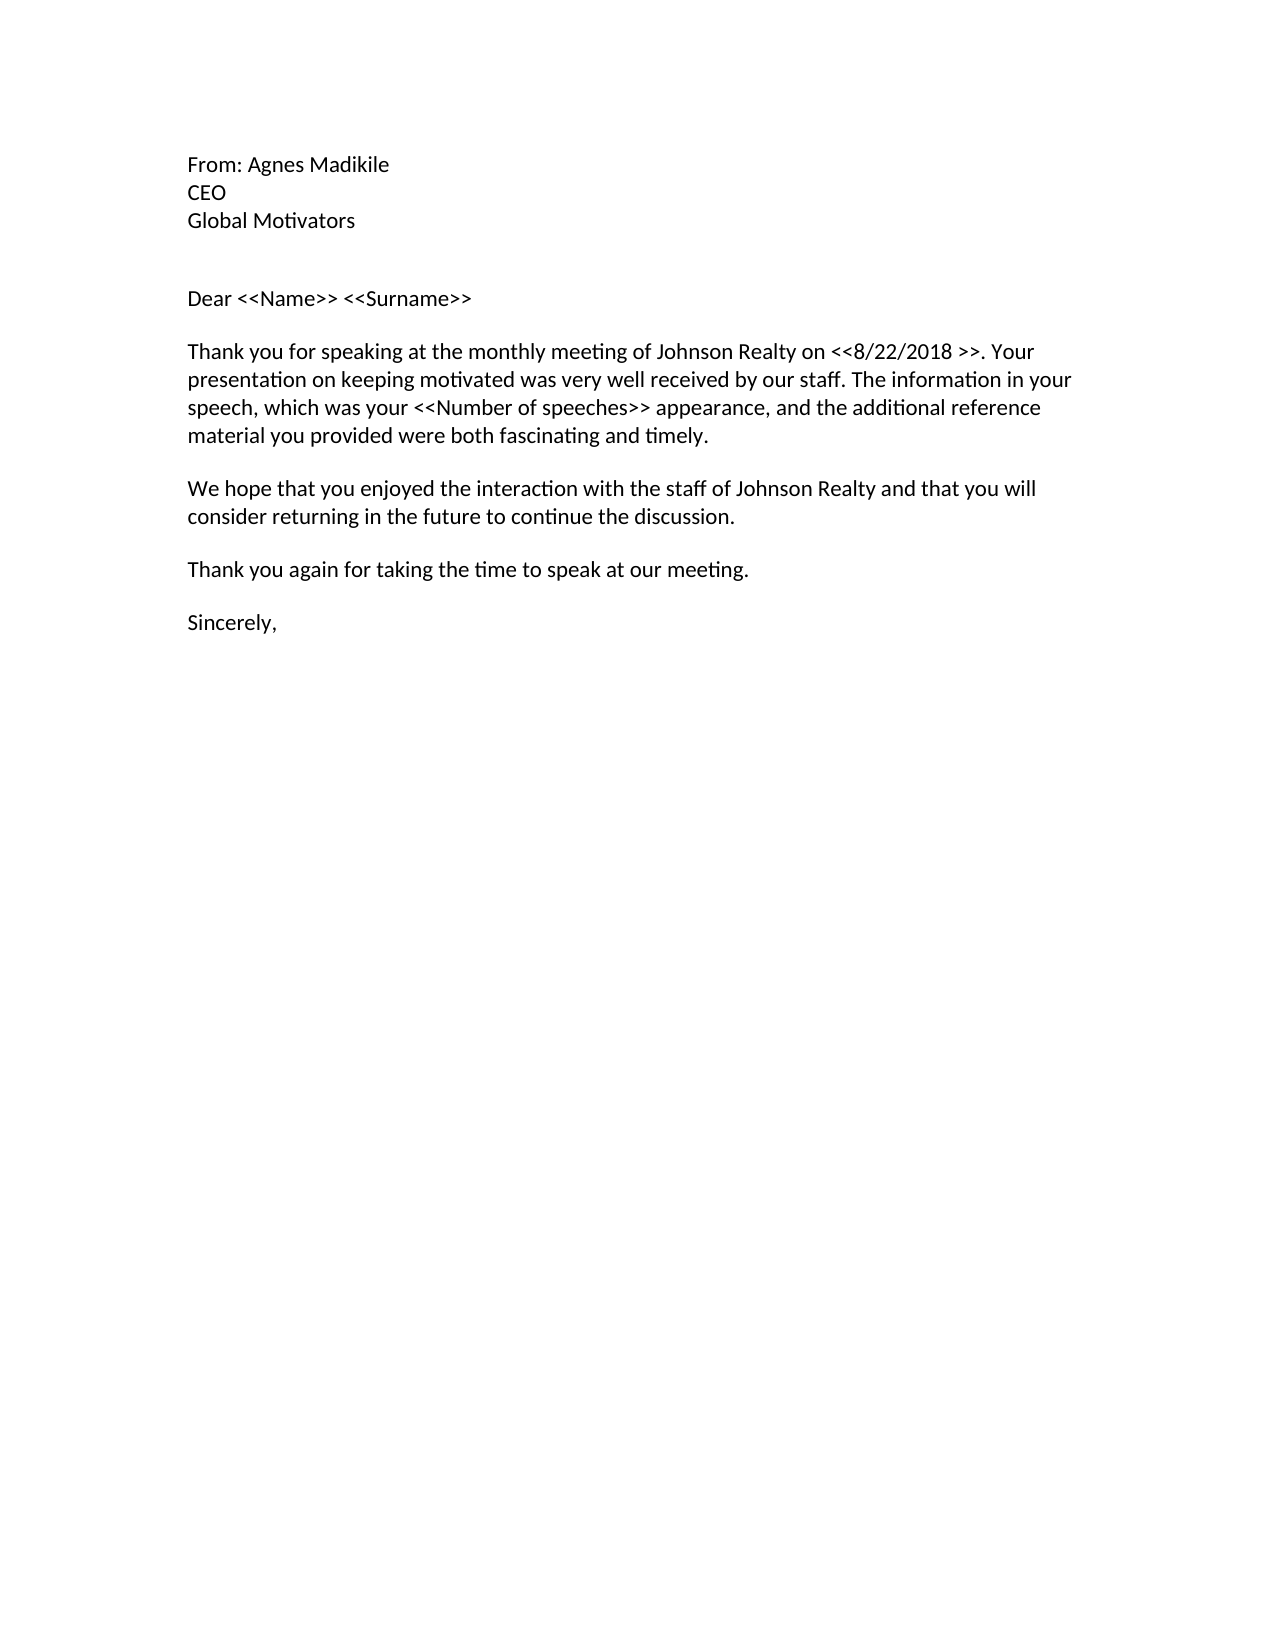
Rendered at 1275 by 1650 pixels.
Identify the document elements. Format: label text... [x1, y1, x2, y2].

text We hope that you enjoyed the interaction with the staff of Johnson Realty and that you will consider returning in the future to continue the discussion. [187, 474, 1087, 530]
text Thank you again for taking the time to speak at our meeting. [187, 555, 1087, 583]
text Dear <<Name>> <<Surname>> [187, 284, 1087, 312]
text Global Motivators [187, 206, 1087, 234]
text From: Agnes Madikile [187, 150, 1087, 178]
text Thank you for speaking at the monthly meeting of Johnson Realty on <<8/22/2018 >>. Your presentation on keeping motivated was very well received by our staff. The information in your speech, which was your <<Number of speeches>> appearance, and the additional reference material you provided were both fascinating and timely. [187, 337, 1087, 449]
text CEO [187, 178, 1087, 206]
text Sincerely, [187, 608, 1087, 636]
